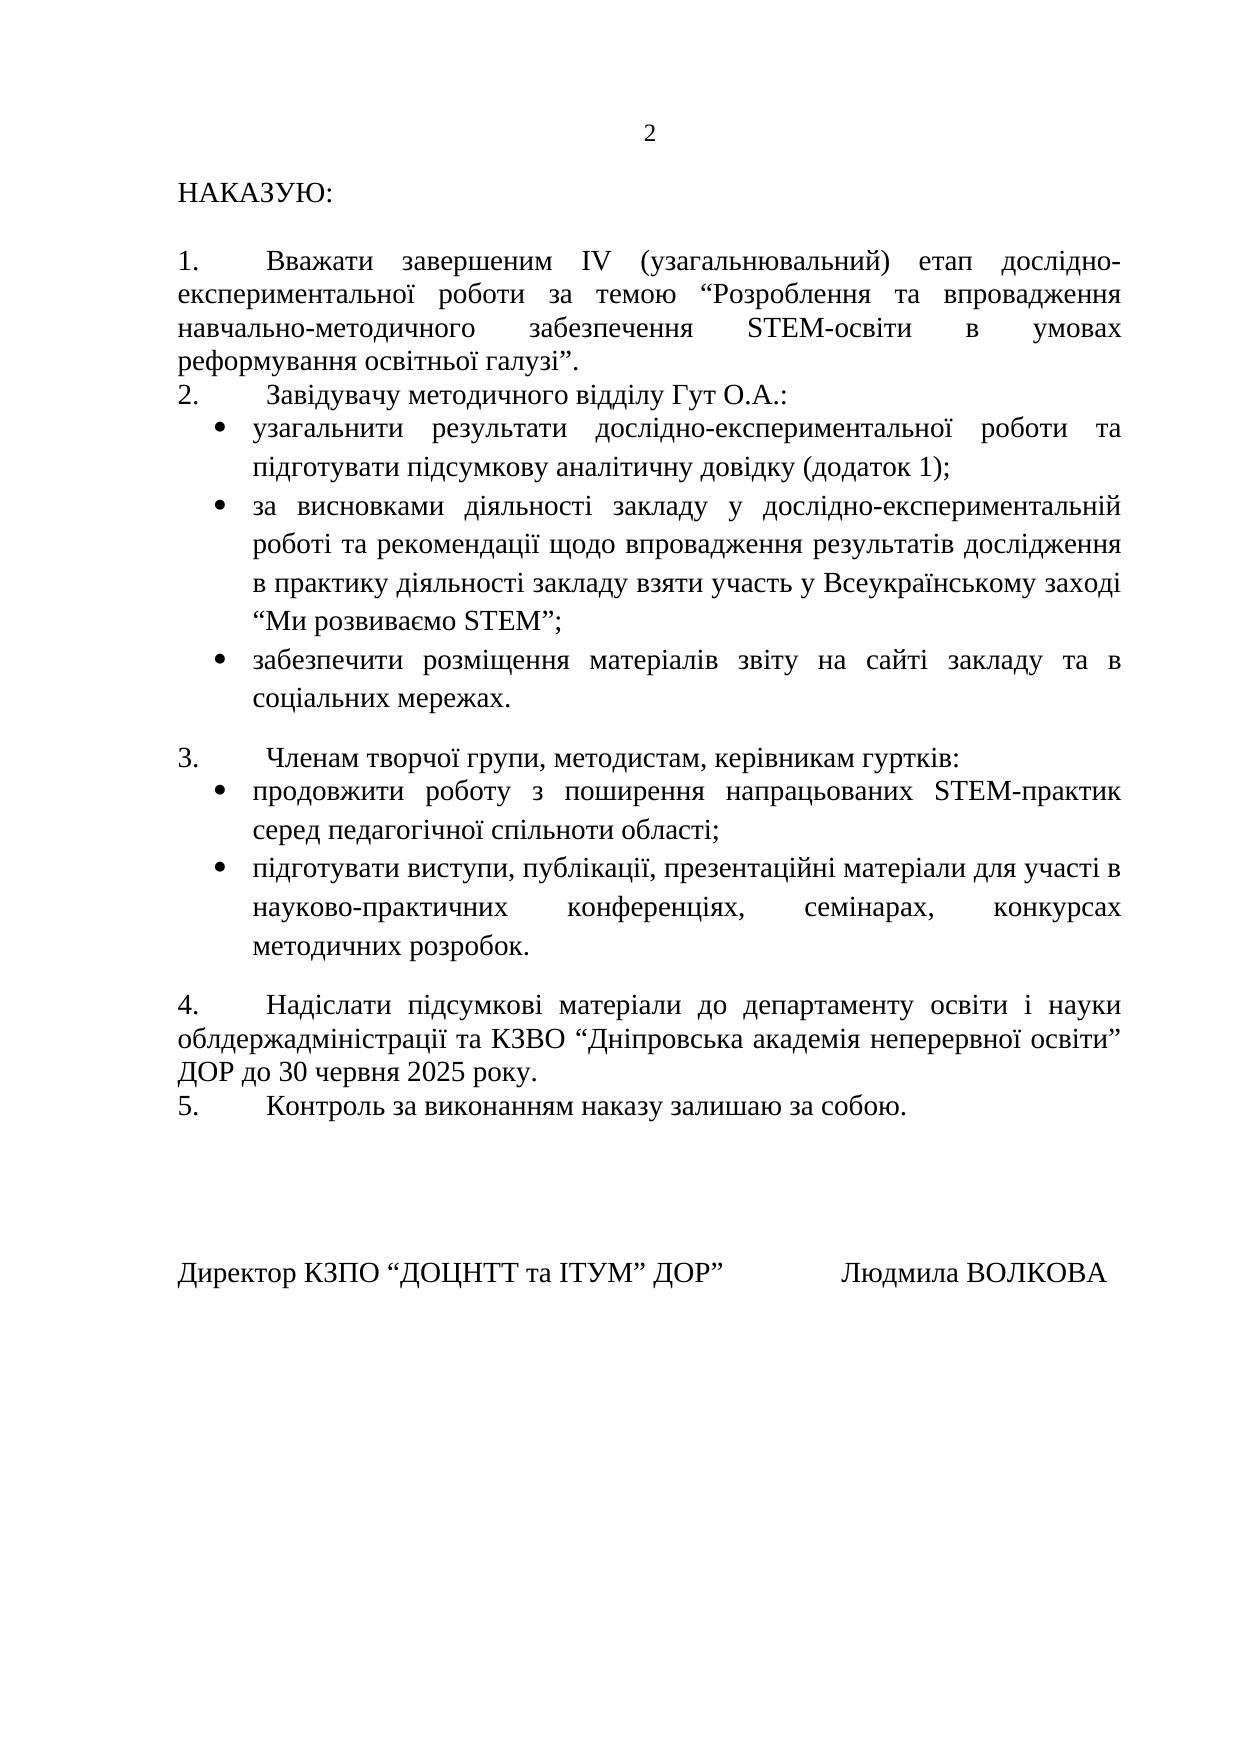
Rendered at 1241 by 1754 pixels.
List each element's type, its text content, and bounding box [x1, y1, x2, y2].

text Директор КЗПО “ДОЦНТТ та ІТУМ” ДОР” Людмила ВОЛКОВА [177, 1256, 1122, 1289]
text 2. Завідувачу методичного відділу Гут О.А.: [177, 377, 1122, 410]
list продовжити роботу з поширення напрацьованих STEM-практик серед педагогічної спільноти області; [215, 773, 1122, 846]
text 4. Надіслати підсумкові матеріали до департаменту освіти і науки облдержадміністрації та КЗВО “Дніпровська академія неперервної освіти” ДОР до 30 червня 2025 року. [177, 987, 1122, 1088]
list узагальнити результати дослідно-експериментальної роботи та підготувати підсумкову аналітичну довідку (додаток 1); [215, 410, 1122, 483]
list підготувати виступи, публікації, презентаційні матеріали для участі в науково-практичних конференціях, семінарах, конкурсах методичних розробок. [215, 851, 1122, 961]
list за висновками діяльності закладу у дослідно-експериментальній роботі та рекомендації щодо впровадження результатів дослідження в практику діяльності закладу взяти участь у Всеукраїнському заході “Ми розвиваємо STEM”; [215, 488, 1122, 637]
text 3. Членам творчої групи, методистам, керівникам гуртків: [177, 740, 1122, 773]
text НАКАЗУЮ: [177, 176, 1122, 209]
text 1. Вважати завершеним ІV (узагальнювальний) етап дослідно-експериментальної роботи за темою “Розроблення та впровадження навчально-методичного забезпечення STEM-освіти в умовах реформування освітньої галузі”. [177, 243, 1122, 377]
list забезпечити розміщення матеріалів звіту на сайті закладу та в соціальних мережах. [215, 642, 1122, 714]
text 5. Контроль за виконанням наказу залишаю за собою. [177, 1088, 1122, 1121]
